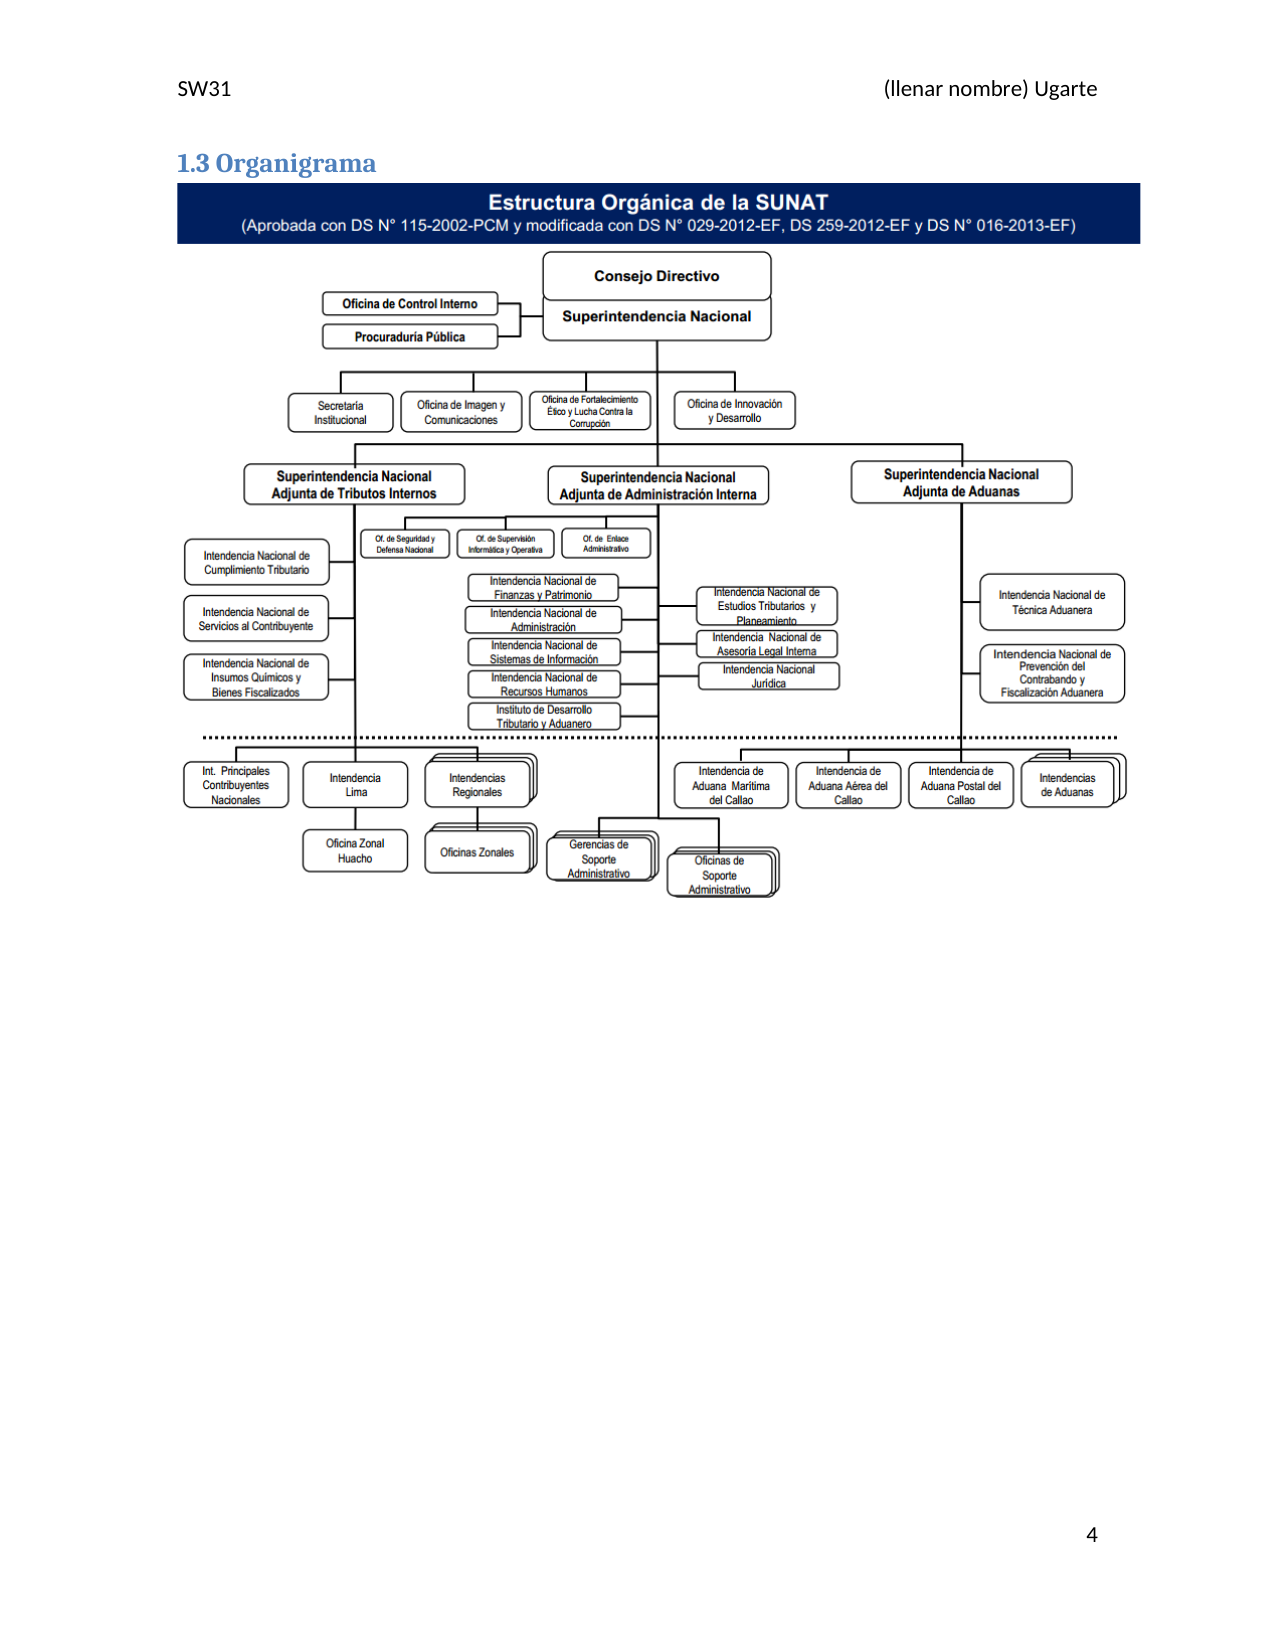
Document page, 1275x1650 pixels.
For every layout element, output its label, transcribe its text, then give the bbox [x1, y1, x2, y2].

picture [177, 183, 1141, 903]
subtitle 1.3 Organigrama [177, 148, 1098, 179]
